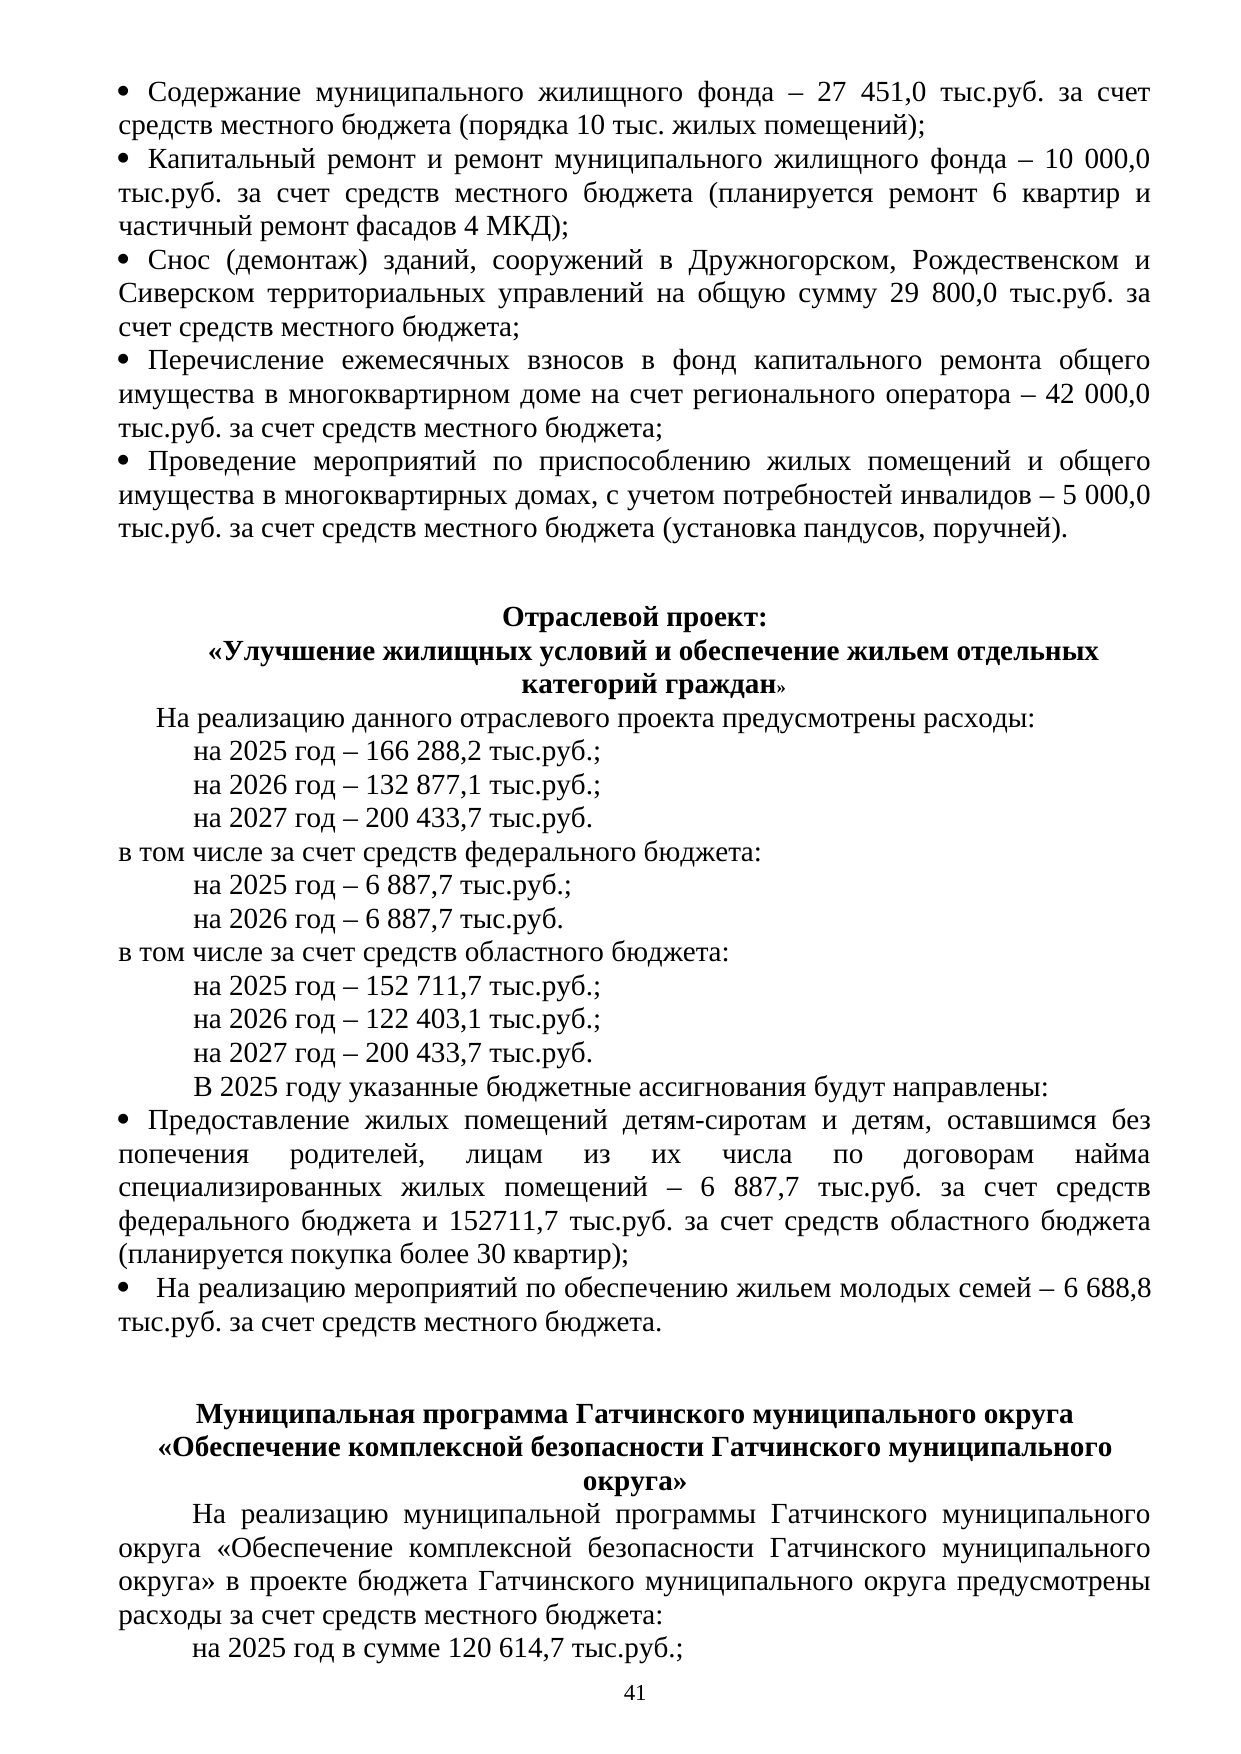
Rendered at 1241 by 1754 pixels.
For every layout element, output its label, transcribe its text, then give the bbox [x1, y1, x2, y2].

text на 2025 год – 166 288,2 тыс.руб.; [193, 733, 1152, 767]
text в том числе за счет средств федерального бюджета: [118, 834, 1152, 867]
text Отраслевой проект: [118, 599, 1152, 633]
text На реализацию муниципальной программы Гатчинского муниципального округа «Обеспечение комплексной безопасности Гатчинского муниципального округа» в проекте бюджета Гатчинского муниципального округа предусмотрены расходы за счет средств местного бюджета: [118, 1496, 1152, 1631]
list Содержание муниципального жилищного фонда – 27 451,0 тыс.руб. за счет средств местного бюджета (порядка 10 тыс. жилых помещений); [118, 74, 1152, 141]
list Снос (демонтаж) зданий, сооружений в Дружногорском, Рождественском и Сиверском территориальных управлений на общую сумму 29 800,0 тыс.руб. за счет средств местного бюджета; [118, 242, 1152, 342]
text Муниципальная программа Гатчинского муниципального округа «Обеспечение комплексной безопасности Гатчинского муниципального округа» [118, 1396, 1152, 1496]
text на 2026 год – 122 403,1 тыс.руб.; [192, 1002, 1152, 1035]
text «Улучшение жилищных условий и обеспечение жильем отдельных категорий граждан» [156, 633, 1152, 700]
list Проведение мероприятий по приспособлению жилых помещений и общего имущества в многоквартирных домах, с учетом потребностей инвалидов – 5 000,0 тыс.руб. за счет средств местного бюджета (установка пандусов, поручней). [118, 443, 1152, 544]
text на 2026 год – 6 887,7 тыс.руб. [192, 901, 1152, 934]
text на 2026 год – 132 877,1 тыс.руб.; [192, 767, 1152, 800]
text на 2025 год – 152 711,7 тыс.руб.; [193, 968, 1152, 1002]
text В 2025 году указанные бюджетные ассигнования будут направлены: [193, 1069, 1152, 1102]
text На реализацию данного отраслевого проекта предусмотрены расходы: [156, 700, 1152, 733]
list Предоставление жилых помещений детям-сиротам и детям, оставшимся без попечения родителей, лицам из их числа по договорам найма специализированных жилых помещений – 6 887,7 тыс.руб. за счет средств федерального бюджета и 152711,7 тыс.руб. за счет средств областного бюджета (планируется покупка более 30 квартир); [118, 1102, 1152, 1270]
list На реализацию мероприятий по обеспечению жильем молодых семей – 6 688,8 тыс.руб. за счет средств местного бюджета. [118, 1270, 1152, 1337]
text на 2027 год – 200 433,7 тыс.руб. [192, 1035, 1152, 1069]
list Перечисление ежемесячных взносов в фонд капитального ремонта общего имущества в многоквартирном доме на счет регионального оператора – 42 000,0 тыс.руб. за счет средств местного бюджета; [118, 342, 1152, 443]
list Капитальный ремонт и ремонт муниципального жилищного фонда – 10 000,0 тыс.руб. за счет средств местного бюджета (планируется ремонт 6 квартир и частичный ремонт фасадов 4 МКД); [118, 141, 1152, 242]
text на 2025 год в сумме 120 614,7 тыс.руб.; [118, 1631, 1152, 1664]
text на 2027 год – 200 433,7 тыс.руб. [192, 800, 1152, 834]
text в том числе за счет средств областного бюджета: [118, 934, 1152, 968]
text на 2025 год – 6 887,7 тыс.руб.; [193, 867, 1152, 901]
